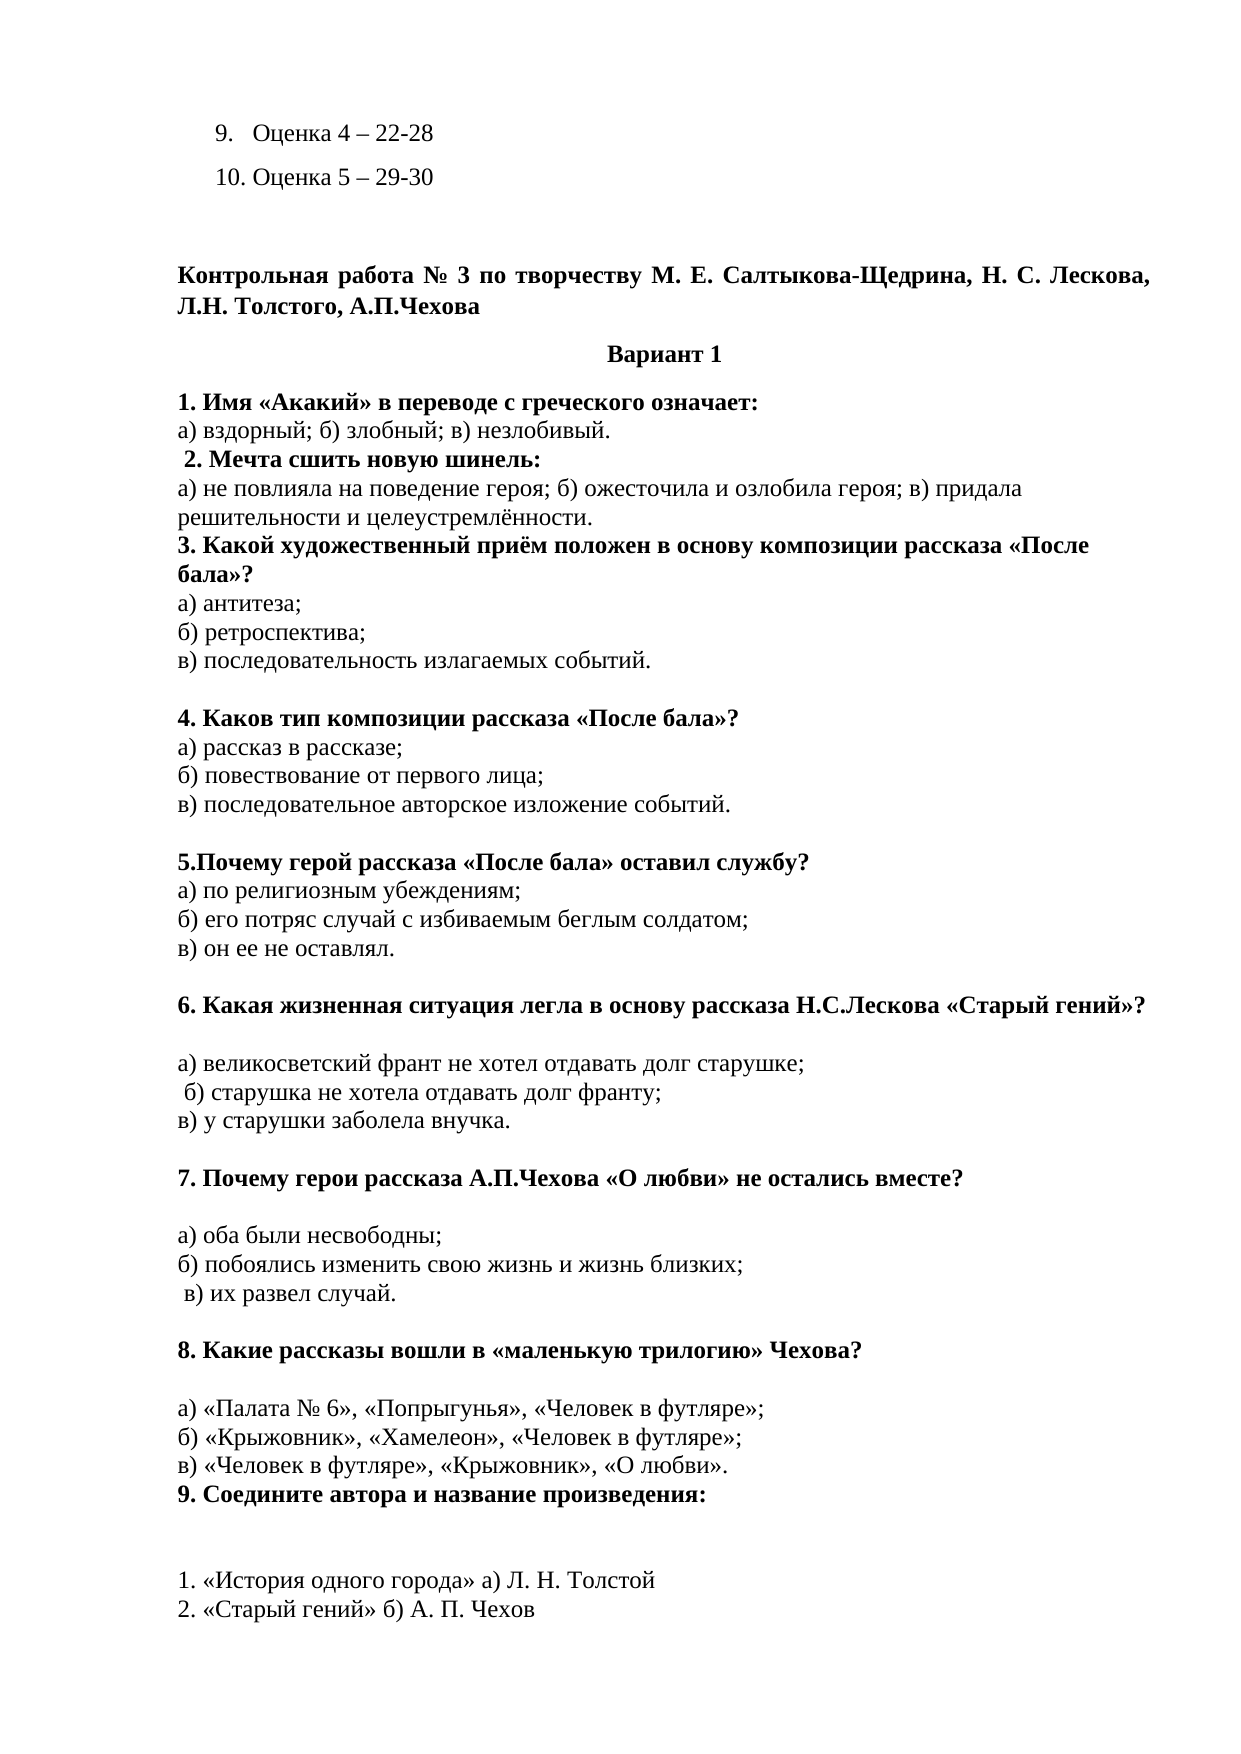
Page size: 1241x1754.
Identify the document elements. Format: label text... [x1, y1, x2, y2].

text в) «Человек в футляре», «Крыжовник», «О любви». [177, 1450, 1152, 1479]
text а) по религиозным убеждениям; [177, 875, 1152, 904]
text Контрольная работа № 3 по творчеству М. Е. Салтыкова-Щедрина, Н. С. Лескова, Л.Н. Толстого, А.П.Чехова [177, 260, 1152, 320]
text б) «Крыжовник», «Хамелеон», «Человек в футляре»; [177, 1422, 1152, 1450]
text а) вздорный; б) злобный; в) незлобивый. [177, 415, 1152, 444]
text 7. Почему герои рассказа А.П.Чехова «О любви» не остались вместе? [177, 1163, 1152, 1192]
text 4. Каков тип композиции рассказа «После бала»? [177, 703, 1152, 732]
text б) ретроспектива; [177, 617, 1152, 645]
list Оценка 4 – 22-28 [215, 118, 1152, 147]
text а) великосветский франт не хотел отдавать долг старушке; [177, 1048, 1152, 1077]
text 2. «Старый гений» б) А. П. Чехов [177, 1594, 1152, 1623]
text 3. Какой художественный приём положен в основу композиции рассказа «После бала»? [177, 530, 1152, 588]
text 1. «История одного города» а) Л. Н. Толстой [177, 1565, 1152, 1594]
text 2. Мечта сшить новую шинель: [177, 444, 1152, 473]
text в) их развел случай. [177, 1278, 1152, 1307]
text б) побоялись изменить свою жизнь и жизнь близких; [177, 1249, 1152, 1278]
text а) «Палата № 6», «Попрыгунья», «Человек в футляре»; [177, 1393, 1152, 1422]
text в) у старушки заболела внучка. [177, 1105, 1152, 1134]
text а) не повлияла на поведение героя; б) ожесточила и озлобила героя; в) придала решительности и целеустремлённости. [177, 473, 1152, 530]
text 5.Почему герой рассказа «После бала» оставил службу? [177, 847, 1152, 875]
text 9. Соедините автора и название произведения: [177, 1479, 1152, 1508]
text а) рассказ в рассказе; [177, 732, 1152, 760]
text в) он ее не оставлял. [177, 933, 1152, 962]
text б) повествование от первого лица; [177, 760, 1152, 789]
text б) его потряс случай с избиваемым беглым солдатом; [177, 904, 1152, 933]
text а) оба были несвободны; [177, 1220, 1152, 1249]
text в) последовательное авторское изложение событий. [177, 789, 1152, 818]
text б) старушка не хотела отдавать долг франту; [177, 1077, 1152, 1105]
text 8. Какие рассказы вошли в «маленькую трилогию» Чехова? [177, 1335, 1152, 1364]
text а) антитеза; [177, 588, 1152, 617]
text Вариант 1 [177, 339, 1152, 368]
list Оценка 5 – 29-30 [215, 162, 1152, 191]
text 6. Какая жизненная ситуация легла в основу рассказа Н.С.Лескова «Старый гений»? [177, 990, 1152, 1019]
text 1. Имя «Акакий» в переводе с греческого означает: [177, 387, 1152, 415]
text в) последовательность излагаемых событий. [177, 645, 1152, 674]
